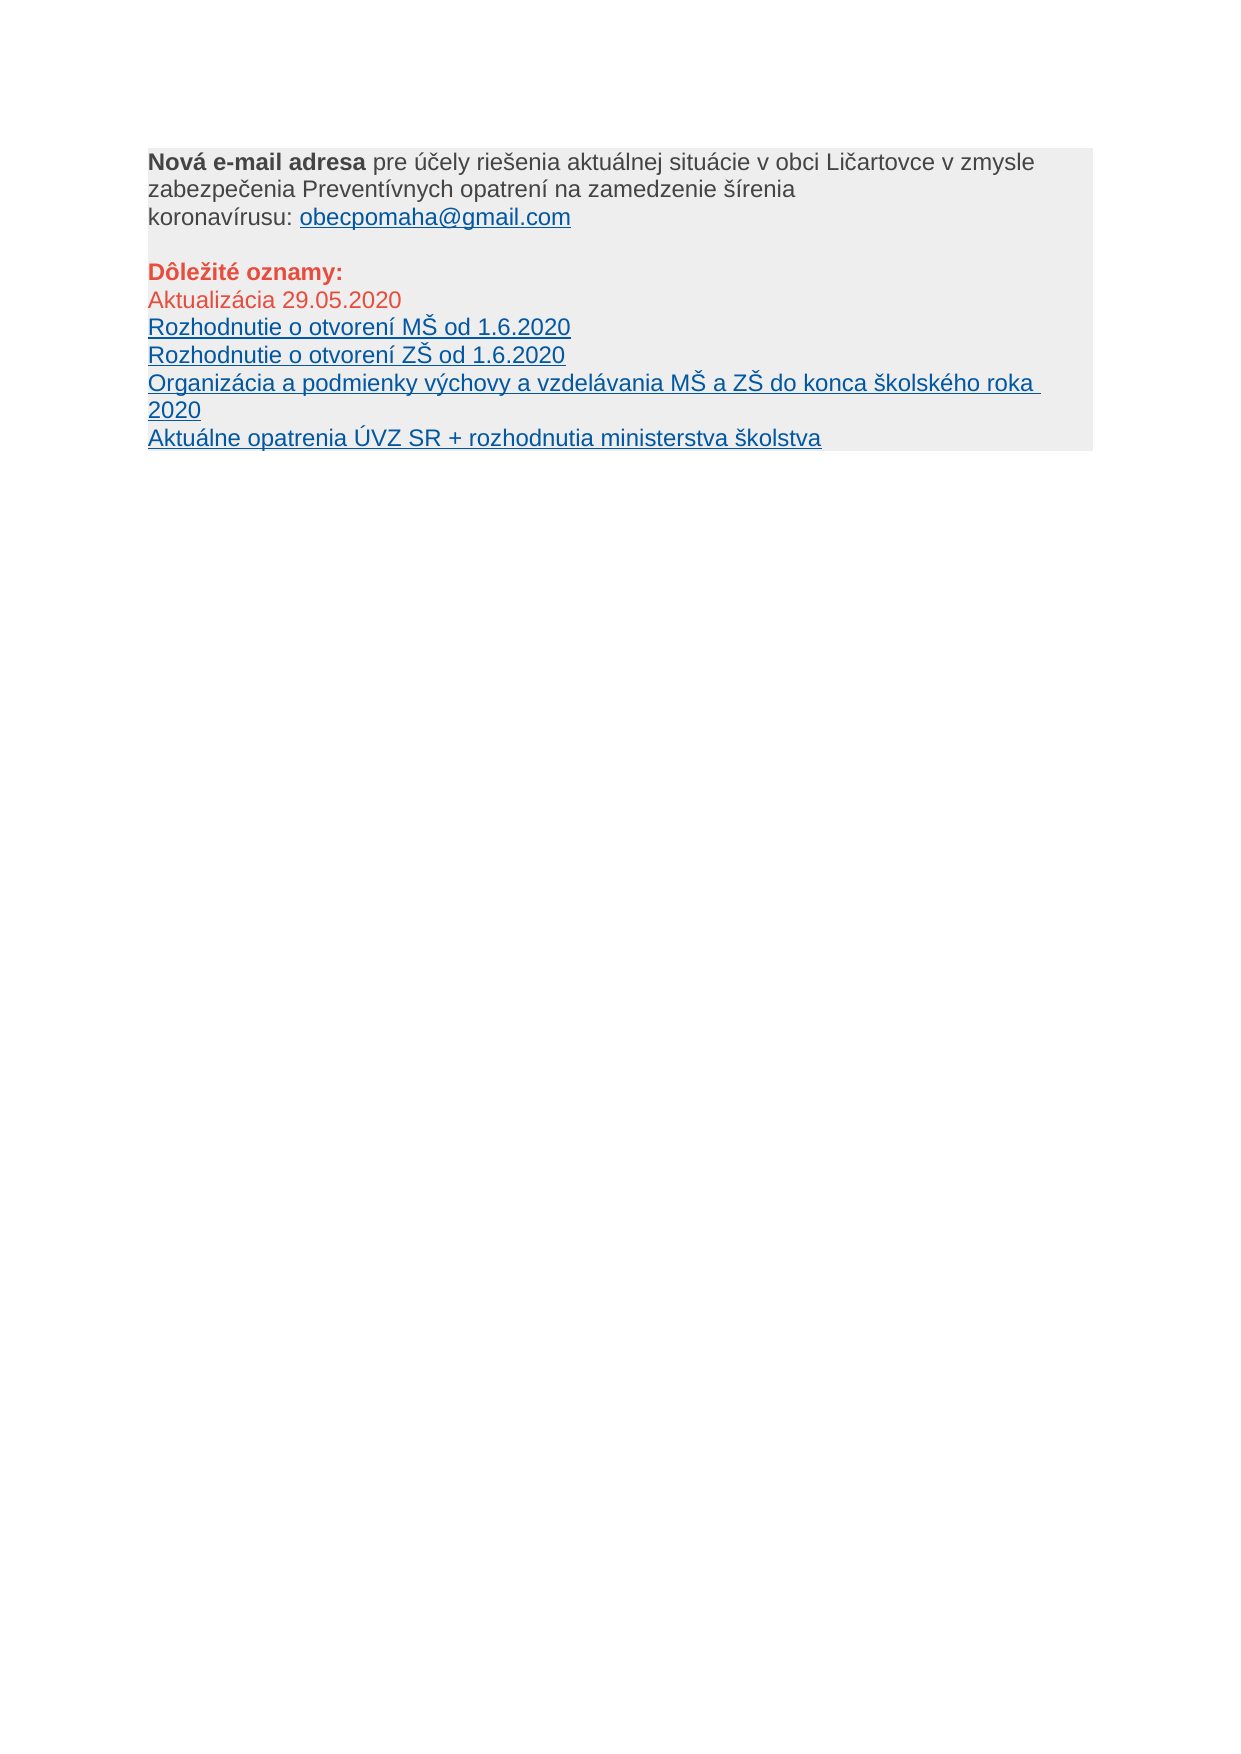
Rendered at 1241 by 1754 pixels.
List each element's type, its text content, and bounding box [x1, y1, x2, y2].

text Aktualizácia 29.05.2020 Rozhodnutie o otvorení MŠ od 1.6.2020 Rozhodnutie o otvorení ZŠ od 1.6.2020 Organizácia a podmienky výchovy a vzdelávania MŠ a ZŠ do konca školského roka 2020 Aktuálne opatrenia ÚVZ SR + rozhodnutia ministerstva školstva [148, 286, 1093, 451]
text Nová e-mail adresa pre účely riešenia aktuálnej situácie v obci Ličartovce v zmysle zabezpečenia Preventívnych opatrení na zamedzenie šírenia koronavírusu: obecpomaha@gmail.com Dôležité oznamy: [148, 148, 1093, 286]
